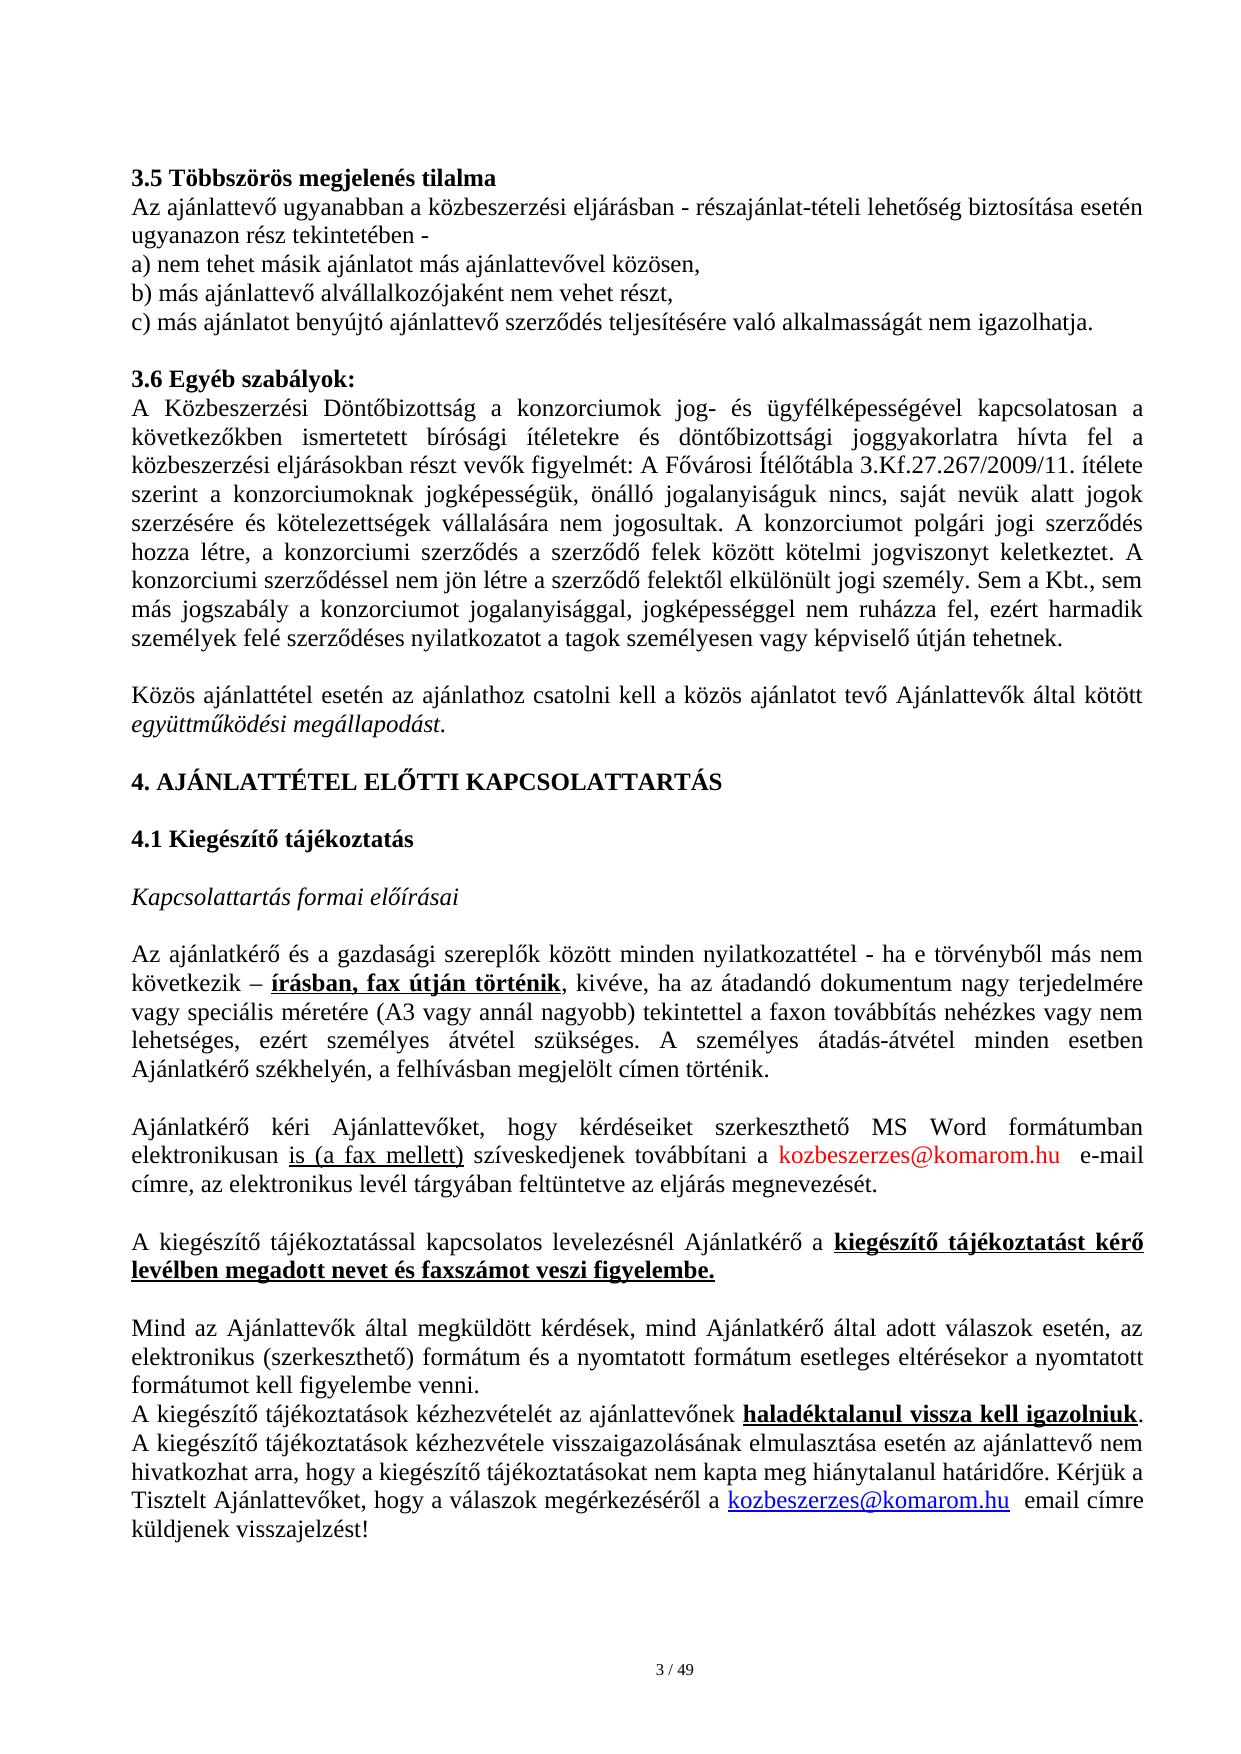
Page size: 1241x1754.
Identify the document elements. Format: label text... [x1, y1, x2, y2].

text A kiegészítő tájékoztatások kézhezvételét az ajánlattevőnek haladéktalanul vissza kell igazolniuk. A kiegészítő tájékoztatások kézhezvétele visszaigazolásának elmulasztása esetén az ajánlattevő nem hivatkozhat arra, hogy a kiegészítő tájékoztatásokat nem kapta meg hiánytalanul határidőre. Kérjük a Tisztelt Ajánlattevőket, hogy a válaszok megérkezéséről a kozbeszerzes@komarom.hu email címre küldjenek visszajelzést! [131, 1399, 1144, 1543]
text Mind az Ajánlattevők által megküldött kérdések, mind Ajánlatkérő által adott válaszok esetén, az elektronikus (szerkeszthető) formátum és a nyomtatott formátum esetleges eltérésekor a nyomtatott formátumot kell figyelembe venni. [131, 1313, 1144, 1399]
text c) más ajánlatot benyújtó ajánlattevő szerződés teljesítésére való alkalmasságát nem igazolhatja. [131, 307, 1144, 335]
text Az ajánlatkérő és a gazdasági szereplők között minden nyilatkozattétel - ha e törvényből más nem következik – írásban, fax útján történik, kivéve, ha az átadandó dokumentum nagy terjedelmére vagy speciális méretére (A3 vagy annál nagyobb) tekintettel a faxon továbbítás nehézkes vagy nem lehetséges, ezért személyes átvétel szükséges. A személyes átadás-átvétel minden esetben Ajánlatkérő székhelyén, a felhívásban megjelölt címen történik. [131, 939, 1144, 1083]
text Közös ajánlattétel esetén az ajánlathoz csatolni kell a közös ajánlatot tevő Ajánlattevők által kötött együttműködési megállapodást. [131, 680, 1144, 738]
text 4.1 Kiegészítő tájékoztatás [131, 824, 1144, 853]
text Kapcsolattartás formai előírásai [131, 882, 1144, 910]
text b) más ajánlattevő alvállalkozójaként nem vehet részt, [131, 278, 1144, 307]
text 3.6 Egyéb szabályok: [131, 364, 1144, 393]
text 4. Ajánlattétel előtti kapcsolattartás [131, 767, 1144, 795]
text A kiegészítő tájékoztatással kapcsolatos levelezésnél Ajánlatkérő a kiegészítő tájékoztatást kérő levélben megadott nevet és faxszámot veszi figyelembe. [131, 1227, 1144, 1284]
text A Közbeszerzési Döntőbizottság a konzorciumok jog- és ügyfélképességével kapcsolatosan a következőkben ismertetett bírósági ítéletekre és döntőbizottsági joggyakorlatra hívta fel a közbeszerzési eljárásokban részt vevők figyelmét: A Fővárosi Ítélőtábla 3.Kf.27.267/2009/11. ítélete szerint a konzorciumoknak jogképességük, önálló jogalanyiságuk nincs, saját nevük alatt jogok szerzésére és kötelezettségek vállalására nem jogosultak. A konzorciumot polgári jogi szerződés hozza létre, a konzorciumi szerződés a szerződő felek között kötelmi jogviszonyt keletkeztet. A konzorciumi szerződéssel nem jön létre a szerződő felektől elkülönült jogi személy. Sem a Kbt., sem más jogszabály a konzorciumot jogalanyisággal, jogképességgel nem ruházza fel, ezért harmadik személyek felé szerződéses nyilatkozatot a tagok személyesen vagy képviselő útján tehetnek. [131, 393, 1144, 652]
text Az ajánlattevő ugyanabban a közbeszerzési eljárásban - részajánlat-tételi lehetőség biztosítása esetén ugyanazon rész tekintetében - [131, 192, 1144, 249]
text 3.5 Többszörös megjelenés tilalma [131, 163, 1144, 192]
text a) nem tehet másik ajánlatot más ajánlattevővel közösen, [131, 249, 1144, 278]
text Ajánlatkérő kéri Ajánlattevőket, hogy kérdéseiket szerkeszthető MS Word formátumban elektronikusan is (a fax mellett) szíveskedjenek továbbítani a kozbeszerzes@komarom.hu e-mail címre, az elektronikus levél tárgyában feltüntetve az eljárás megnevezését. [131, 1112, 1144, 1198]
